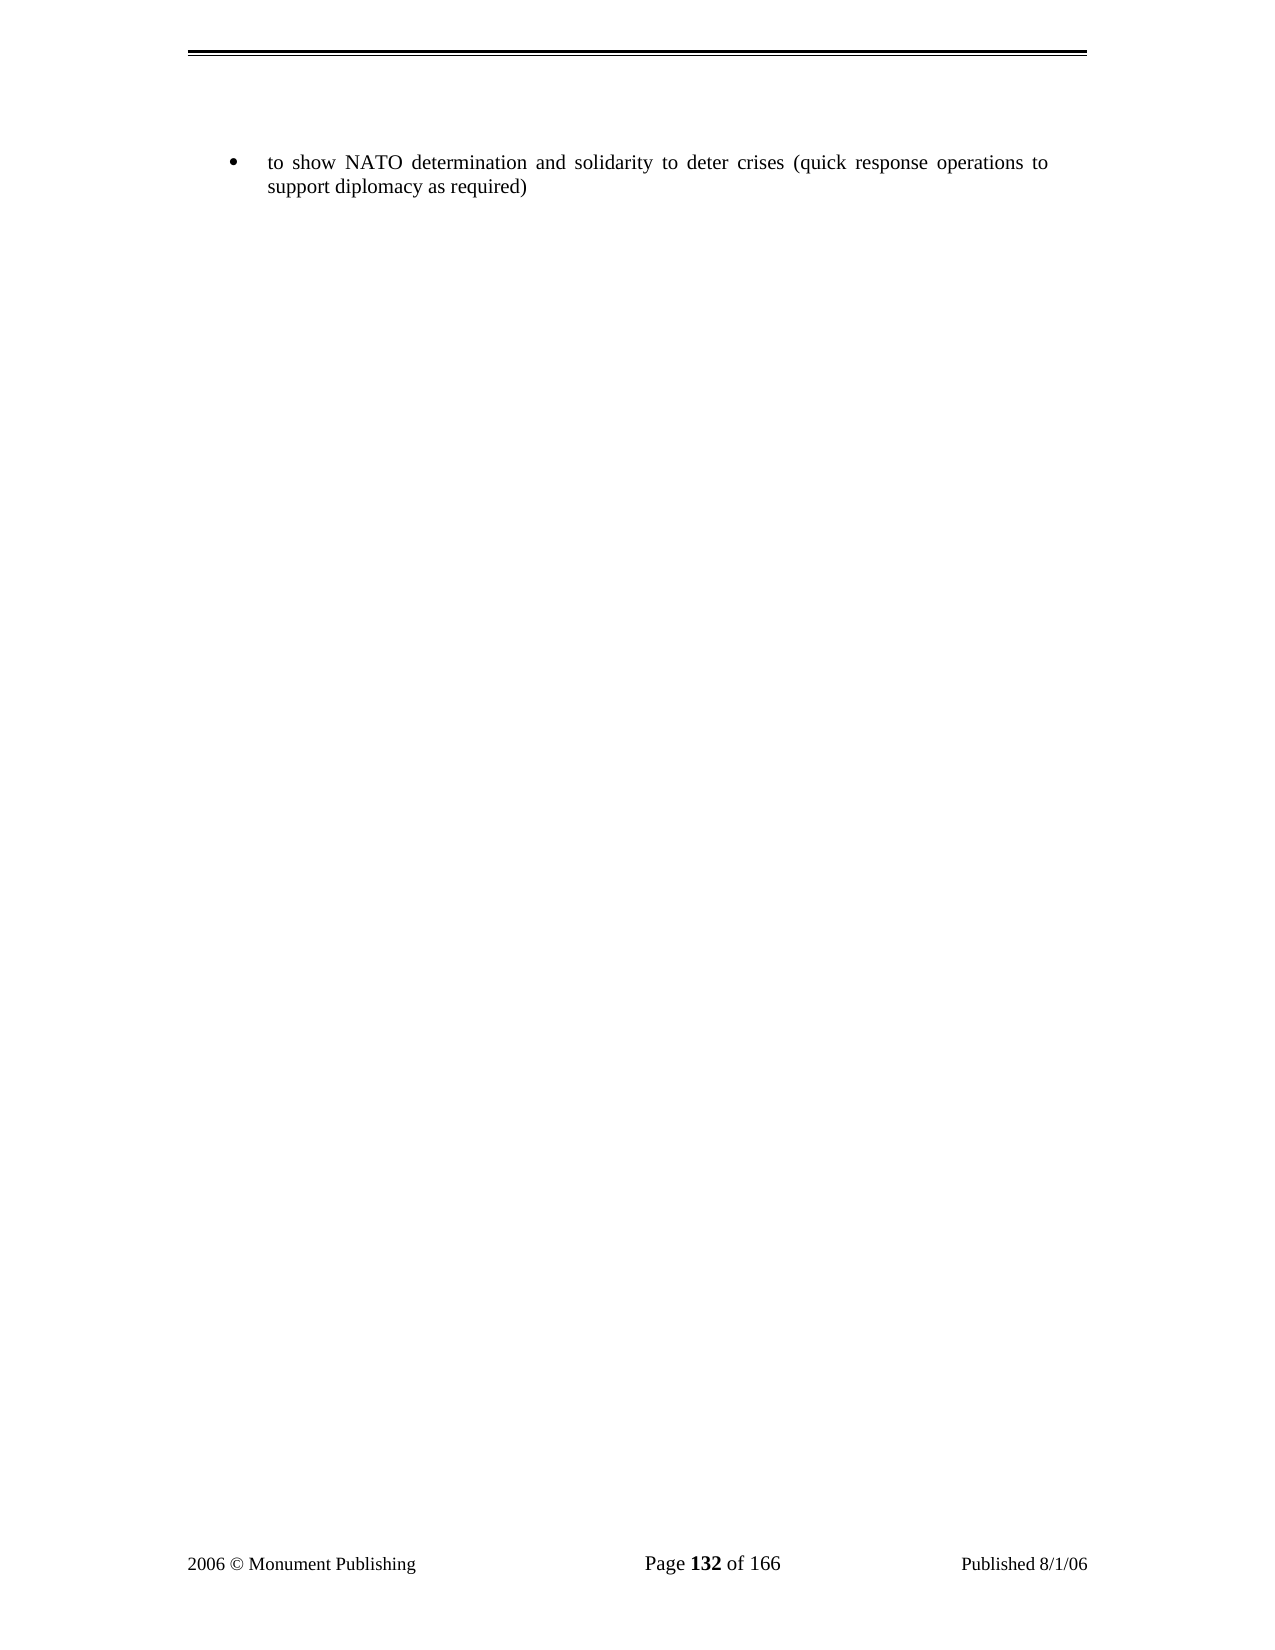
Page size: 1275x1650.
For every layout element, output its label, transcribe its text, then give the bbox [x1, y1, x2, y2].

list to show NATO determination and solidarity to deter crises (quick response operations to support diplomacy as required) [230, 150, 1050, 198]
